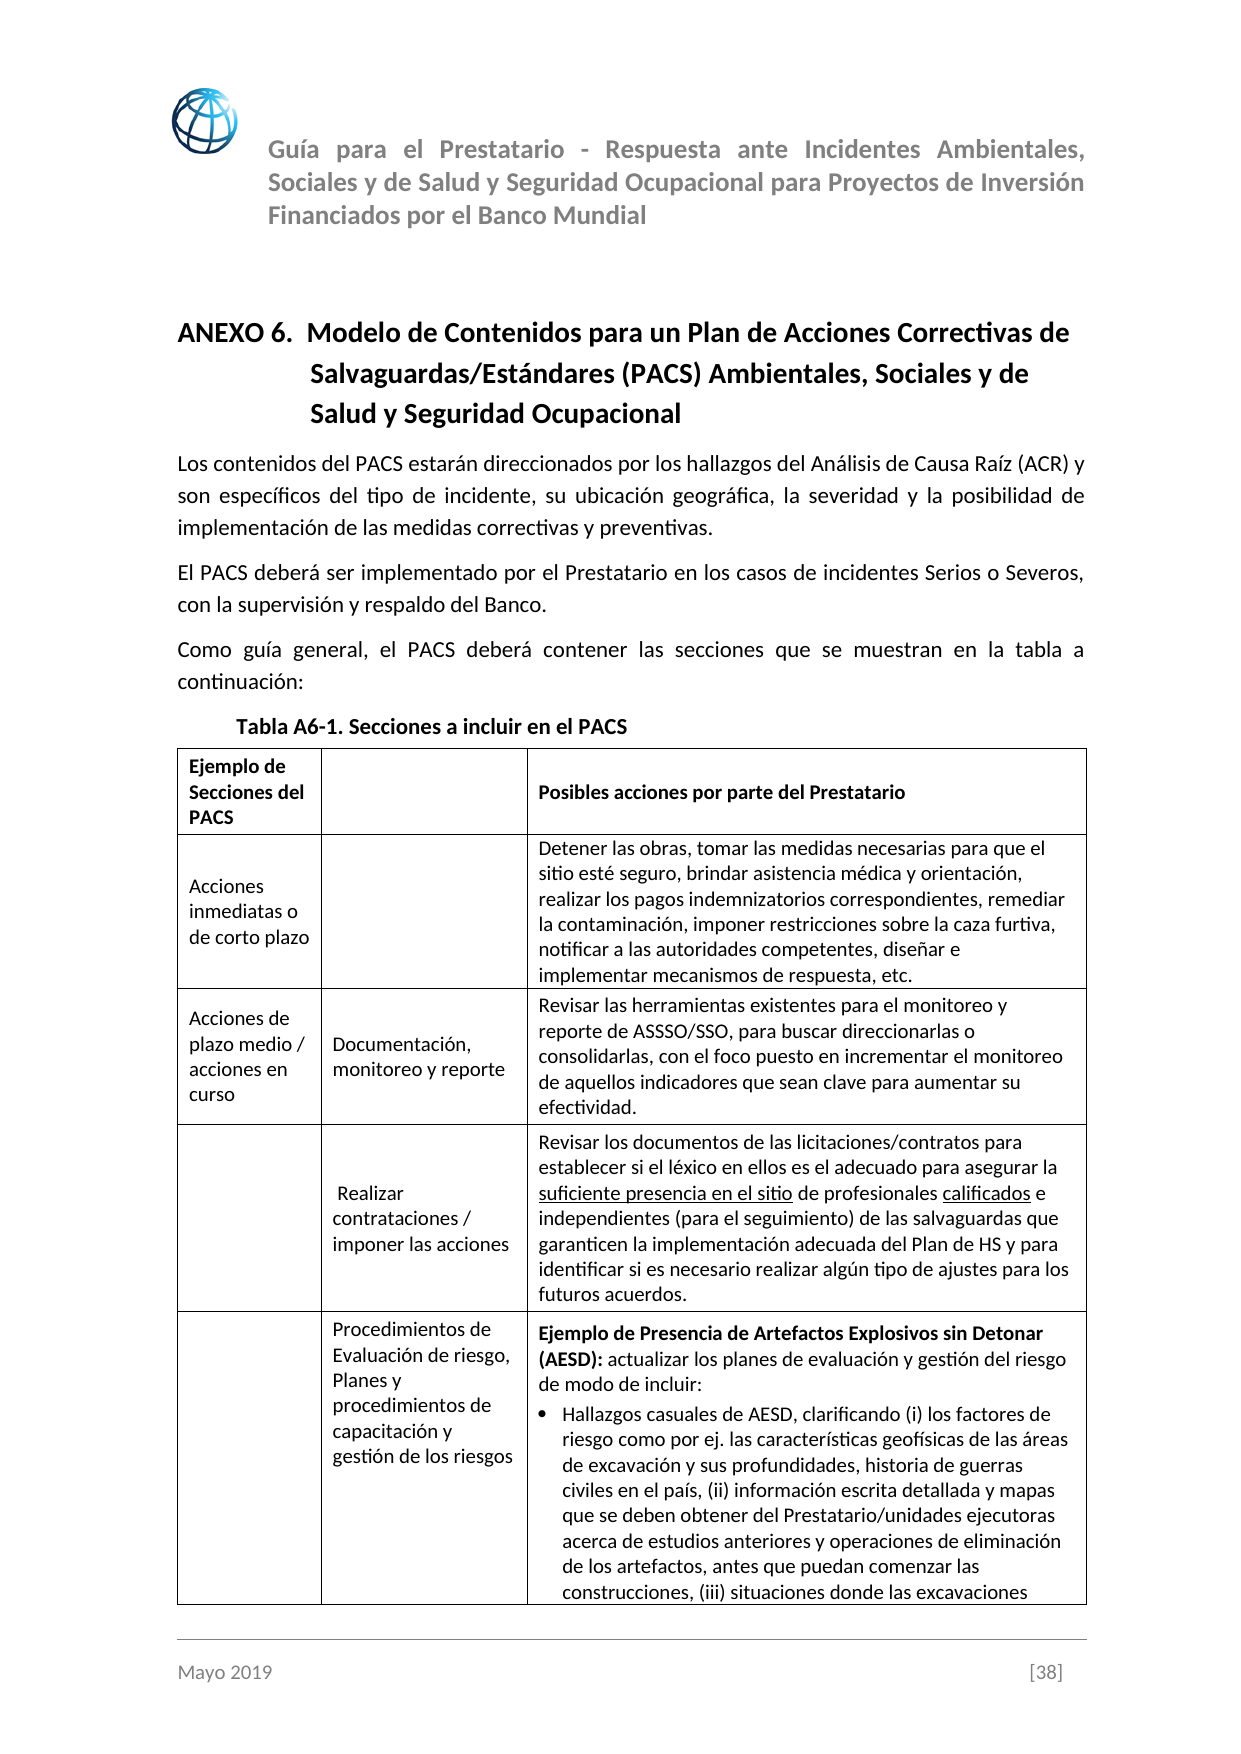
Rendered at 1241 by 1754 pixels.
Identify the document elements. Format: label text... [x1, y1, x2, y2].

table_cell Revisar las herramientas existentes para el monitoreo y reporte de ASSSO/SSO, para buscar direccionarlas o consolidarlas, con el foco puesto en incrementar el monitoreo de aquellos indicadores que sean clave para aumentar su efectividad. [528, 989, 1086, 1124]
table_cell Acciones inmediatas o de corto plazo [178, 835, 321, 987]
text Tabla A6-1. Secciones a incluir en el PACS [177, 712, 1087, 740]
subtitle ANEXO 6. Modelo de Contenidos para un Plan de Acciones Correctivas de Salvaguardas/Estándares (PACS) Ambientales, Sociales y de Salud y Seguridad Ocupacional [177, 314, 1087, 431]
table_cell [178, 1125, 321, 1311]
table_cell Realizar contrataciones / imponer las acciones [322, 1125, 527, 1311]
table_cell Acciones de plazo medio / acciones en curso [178, 989, 321, 1124]
table_cell [178, 1312, 321, 1604]
table_header Ejemplo de Secciones del PACS [178, 749, 321, 834]
text Como guía general, el PACS deberá contener las secciones que se muestran en la tabla a continuación: [177, 635, 1087, 695]
table_cell Procedimientos de Evaluación de riesgo, Planes y procedimientos de capacitación y gestión de los riesgos [322, 1312, 527, 1604]
table_cell Documentación, monitoreo y reporte [322, 989, 527, 1124]
table_header [322, 749, 527, 834]
table_cell Revisar los documentos de las licitaciones/contratos para establecer si el léxico en ellos es el adecuado para asegurar la suficiente presencia en el sitio de profesionales calificados e independientes (para el seguimiento) de las salvaguardas que garanticen la implementación adecuada del Plan de HS y para identificar si es necesario realizar algún tipo de ajustes para los futuros acuerdos. [528, 1125, 1086, 1311]
table_cell [322, 835, 527, 987]
text Los contenidos del PACS estarán direccionados por los hallazgos del Análisis de Causa Raíz (ACR) y son específicos del tipo de incidente, su ubicación geográfica, la severidad y la posibilidad de implementación de las medidas correctivas y preventivas. [177, 449, 1087, 541]
text El PACS deberá ser implementado por el Prestatario en los casos de incidentes Serios o Severos, con la supervisión y respaldo del Banco. [177, 558, 1087, 618]
table_header Posibles acciones por parte del Prestatario [528, 749, 1086, 834]
picture [168, 88, 240, 154]
table_cell Detener las obras, tomar las medidas necesarias para que el sitio esté seguro, brindar asistencia médica y orientación, realizar los pagos indemnizatorios correspondientes, remediar la contaminación, imponer restricciones sobre la caza furtiva, notificar a las autoridades competentes, diseñar e implementar mecanismos de respuesta, etc. [528, 835, 1086, 987]
